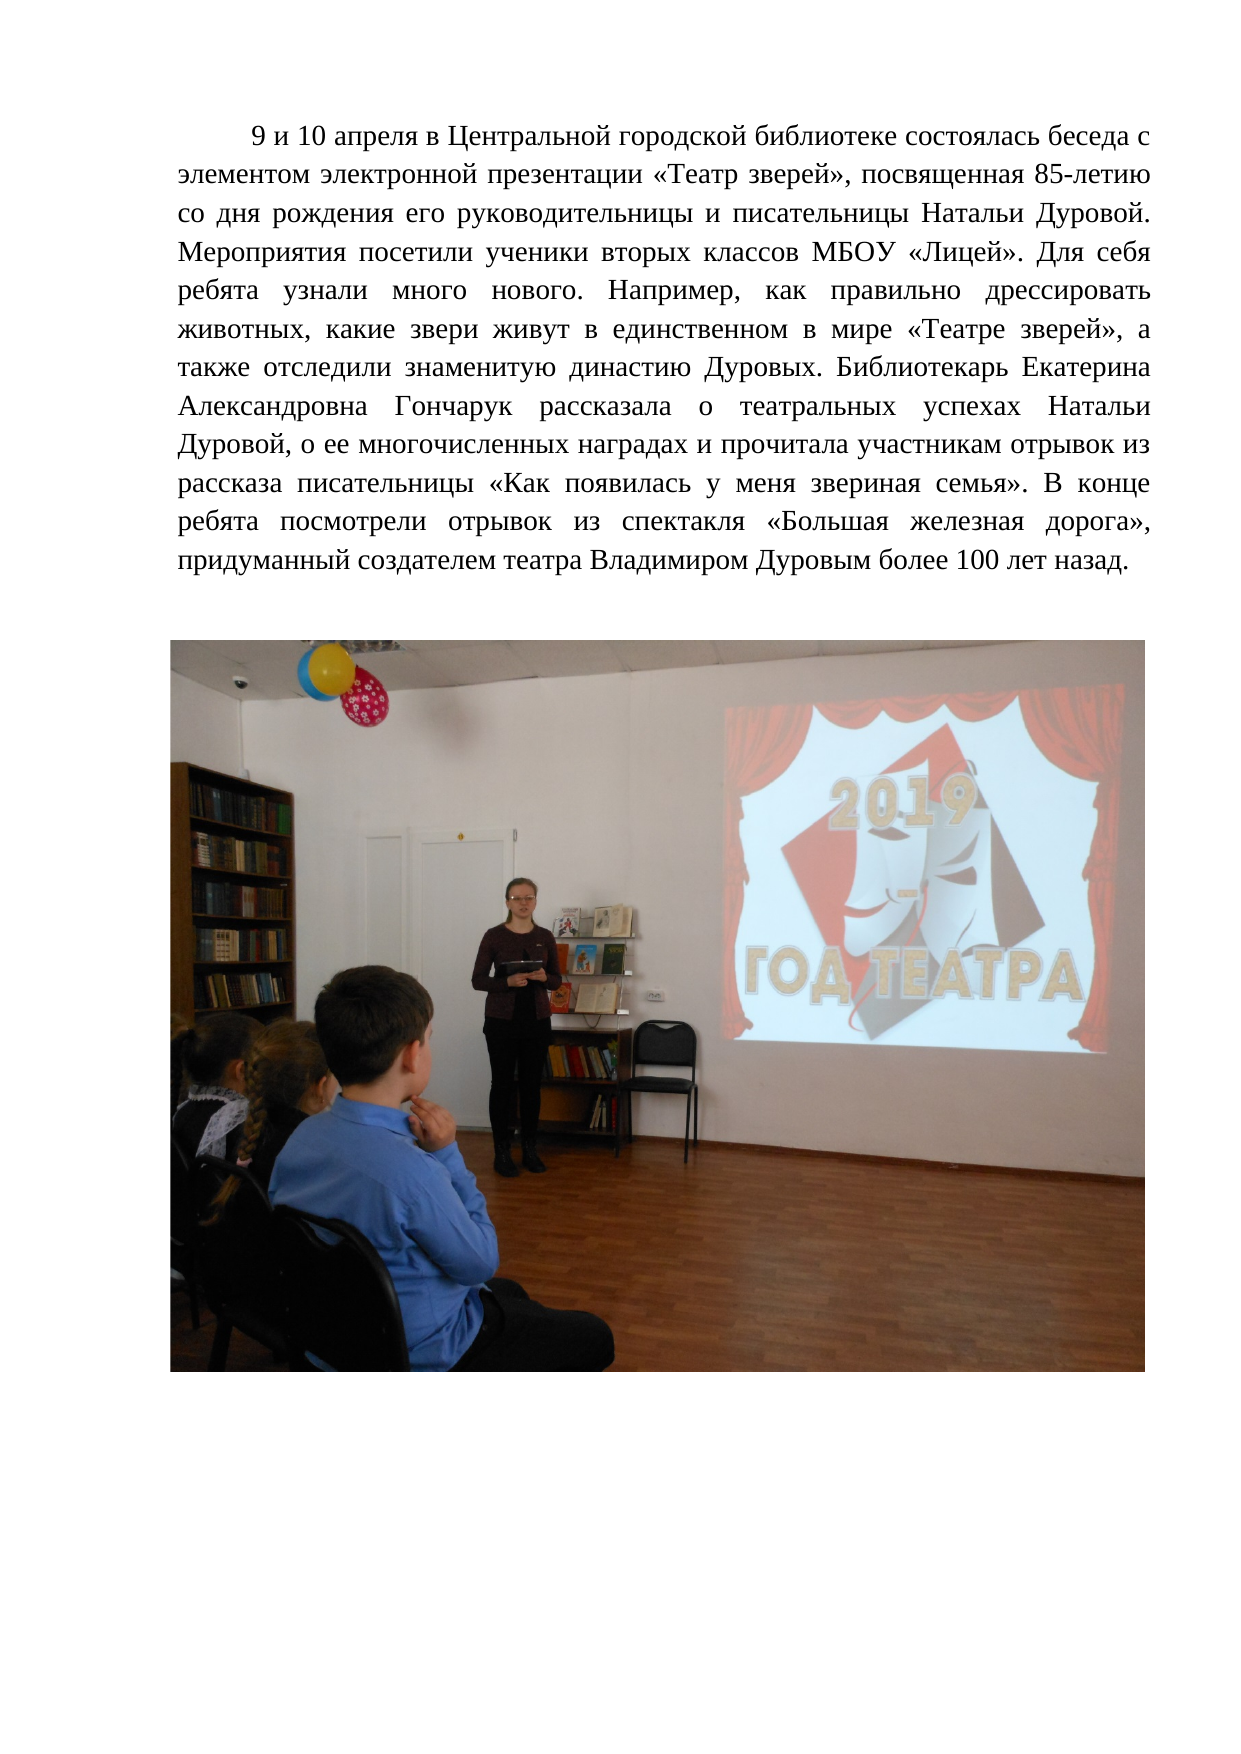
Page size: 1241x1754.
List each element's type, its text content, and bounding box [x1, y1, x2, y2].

text 9 и 10 апреля в Центральной городской библиотеке состоялась беседа с элементом электронной презентации «Театр зверей», посвященная 85-летию со дня рождения его руководительницы и писательницы Натальи Дуровой. Мероприятия посетили ученики вторых классов МБОУ «Лицей». Для себя ребята узнали много нового. Например, как правильно дрессировать животных, какие звери живут в единственном в мире «Театре зверей», а также отследили знаменитую династию Дуровых. Библиотекарь Екатерина Александровна Гончарук рассказала о театральных успехах Натальи Дуровой, о ее многочисленных наградах и прочитала участникам отрывок из рассказа писательницы «Как появилась у меня звериная семья». В конце ребята посмотрели отрывок из спектакля «Большая железная дорога», придуманный создателем театра Владимиром Дуровым более 100 лет назад. [177, 118, 1152, 576]
picture [170, 640, 1145, 1372]
